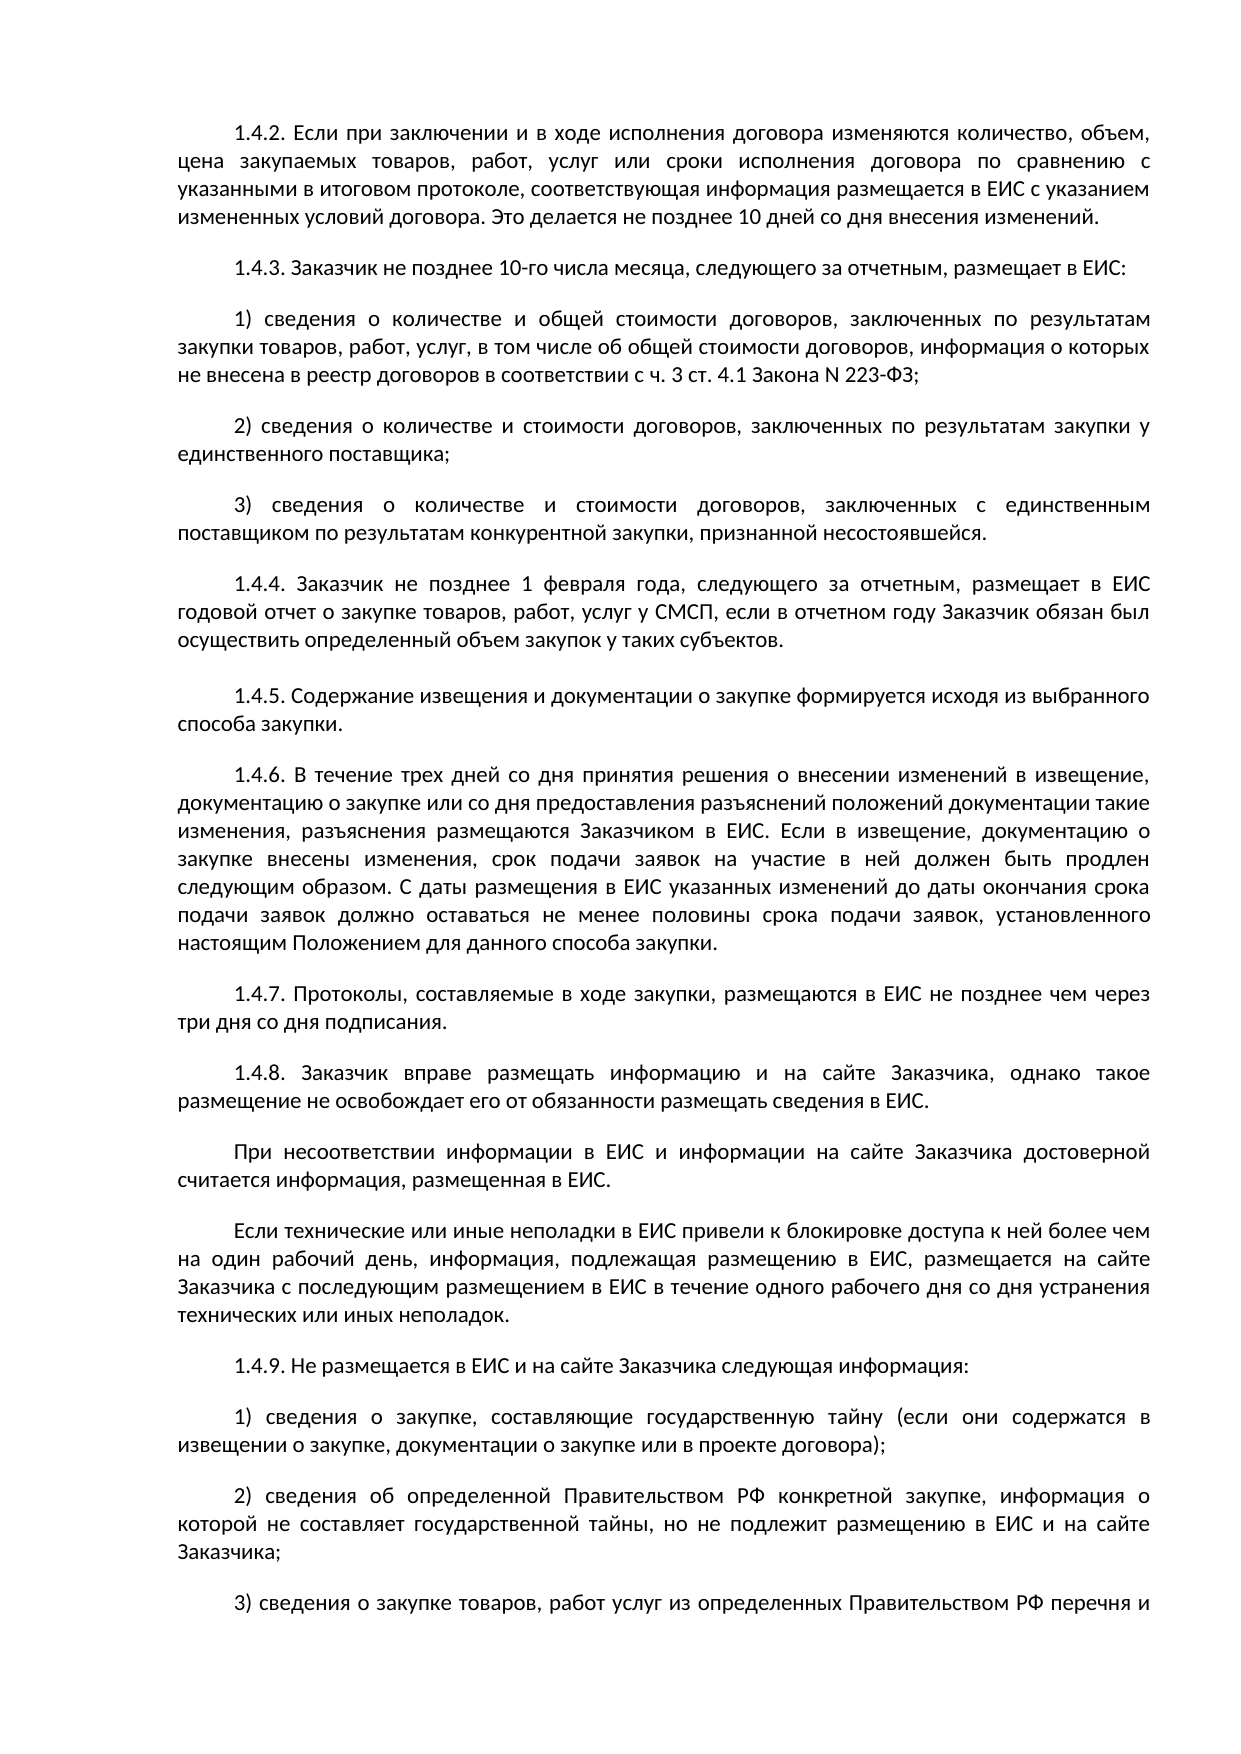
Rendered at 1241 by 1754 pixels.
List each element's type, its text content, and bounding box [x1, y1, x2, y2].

text 1.4.6. В течение трех дней со дня принятия решения о внесении изменений в извещение, документацию о закупке или со дня предоставления разъяснений положений документации такие изменения, разъяснения размещаются Заказчиком в ЕИС. Если в извещение, документацию о закупке внесены изменения, срок подачи заявок на участие в ней должен быть продлен следующим образом. С даты размещения в ЕИС указанных изменений до даты окончания срока подачи заявок должно оставаться не менее половины срока подачи заявок, установленного настоящим Положением для данного способа закупки. [177, 760, 1152, 956]
text 2) сведения о количестве и стоимости договоров, заключенных по результатам закупки у единственного поставщика; [177, 411, 1152, 467]
text При несоответствии информации в ЕИС и информации на сайте Заказчика достоверной считается информация, размещенная в ЕИС. [177, 1137, 1152, 1193]
text 1.4.9. Не размещается в ЕИС и на сайте Заказчика следующая информация: [177, 1351, 1152, 1379]
text 1.4.5. Содержание извещения и документации о закупке формируется исходя из выбранного способа закупки. [177, 681, 1152, 737]
text 1) сведения о закупке, составляющие государственную тайну (если они содержатся в извещении о закупке, документации о закупке или в проекте договора); [177, 1402, 1152, 1458]
text Если технические или иные неполадки в ЕИС привели к блокировке доступа к ней более чем на один рабочий день, информация, подлежащая размещению в ЕИС, размещается на сайте Заказчика с последующим размещением в ЕИС в течение одного рабочего дня со дня устранения технических или иных неполадок. [177, 1216, 1152, 1328]
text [177, 1588, 1152, 1616]
text 1.4.8. Заказчик вправе размещать информацию и на сайте Заказчика, однако такое размещение не освобождает его от обязанности размещать сведения в ЕИС. [177, 1058, 1152, 1114]
text 1) сведения о количестве и общей стоимости договоров, заключенных по результатам закупки товаров, работ, услуг, в том числе об общей стоимости договоров, информация о которых не внесена в реестр договоров в соответствии с ч. 3 ст. 4.1 Закона N 223-ФЗ; [177, 304, 1152, 388]
text 1.4.2. Если при заключении и в ходе исполнения договора изменяются количество, объем, цена закупаемых товаров, работ, услуг или сроки исполнения договора по сравнению с указанными в итоговом протоколе, соответствующая информация размещается в ЕИС с указанием измененных условий договора. Это делается не позднее 10 дней со дня внесения изменений. [177, 118, 1152, 230]
text 1.4.4. Заказчик не позднее 1 февраля года, следующего за отчетным, размещает в ЕИС годовой отчет о закупке товаров, работ, услуг у СМСП, если в отчетном году Заказчик обязан был осуществить определенный объем закупок у таких субъектов. [177, 569, 1152, 653]
text 3) сведения о количестве и стоимости договоров, заключенных с единственным поставщиком по результатам конкурентной закупки, признанной несостоявшейся. [177, 490, 1152, 546]
text 1.4.7. Протоколы, составляемые в ходе закупки, размещаются в ЕИС не позднее чем через три дня со дня подписания. [177, 979, 1152, 1035]
text 1.4.3. Заказчик не позднее 10-го числа месяца, следующего за отчетным, размещает в ЕИС: [177, 253, 1152, 281]
text 2) сведения об определенной Правительством РФ конкретной закупке, информация о которой не составляет государственной тайны, но не подлежит размещению в ЕИС и на сайте Заказчика; [177, 1481, 1152, 1565]
